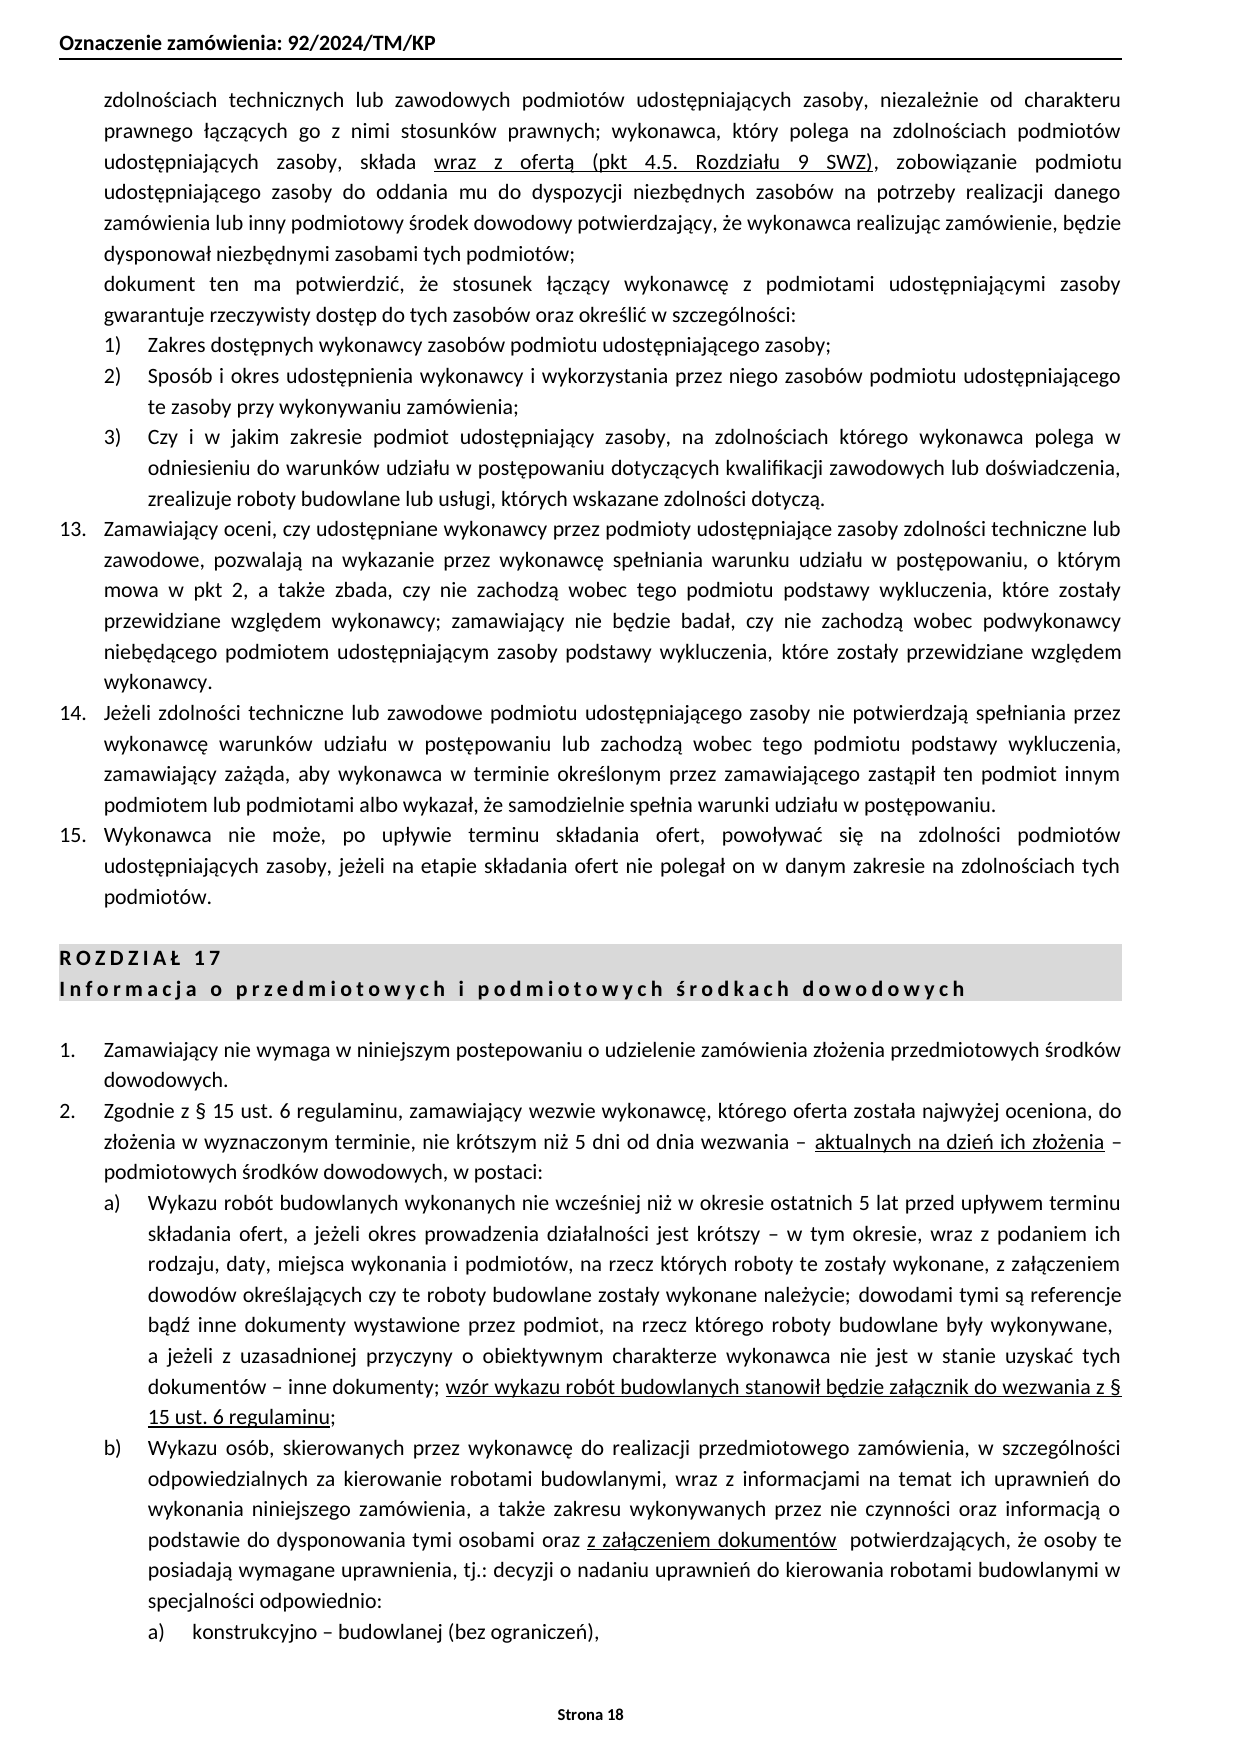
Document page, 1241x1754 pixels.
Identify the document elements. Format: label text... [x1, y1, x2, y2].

list konstrukcyjno – budowlanej (bez ograniczeń), [148, 1618, 1122, 1644]
list Wykonawca nie może, po upływie terminu składania ofert, powoływać się na zdolności podmiotów udostępniających zasoby, jeżeli na etapie składania ofert nie polegał on w danym zakresie na zdolnościach tych podmiotów. [59, 822, 1122, 909]
list Zamawiający nie wymaga w niniejszym postepowaniu o udzielenie zamówienia złożenia przedmiotowych środków dowodowych. [59, 1036, 1122, 1093]
list Czy i w jakim zakresie podmiot udostępniający zasoby, na zdolnościach którego wykonawca polega w odniesieniu do warunków udziału w postępowaniu dotyczących kwalifikacji zawodowych lub doświadczenia, zrealizuje roboty budowlane lub usługi, których wskazane zdolności dotyczą. [103, 423, 1122, 511]
list Zgodnie z § 15 ust. 6 regulaminu, zamawiający wezwie wykonawcę, którego oferta została najwyżej oceniona, do złożenia w wyznaczonym terminie, nie krótszym niż 5 dni od dnia wezwania – aktualnych na dzień ich złożenia – podmiotowych środków dowodowych, w postaci: [59, 1097, 1122, 1185]
list Wykazu robót budowlanych wykonanych nie wcześniej niż w okresie ostatnich 5 lat przed upływem terminu składania ofert, a jeżeli okres prowadzenia działalności jest krótszy – w tym okresie, wraz z podaniem ich rodzaju, daty, miejsca wykonania i podmiotów, na rzecz których roboty te zostały wykonane, z załączeniem dowodów określających czy te roboty budowlane zostały wykonane należycie; dowodami tymi są referencje bądź inne dokumenty wystawione przez podmiot, na rzecz którego roboty budowlane były wykonywane, a jeżeli z uzasadnionej przyczyny o obiektywnym charakterze wykonawca nie jest w stanie uzyskać tych dokumentów – inne dokumenty; wzór wykazu robót budowlanych stanowił będzie załącznik do wezwania z § 15 ust. 6 regulaminu; [103, 1189, 1122, 1430]
list Zamawiający oceni, czy udostępniane wykonawcy przez podmioty udostępniające zasoby zdolności techniczne lub zawodowe, pozwalają na wykazanie przez wykonawcę spełniania warunku udziału w postępowaniu, o którym mowa w pkt 2, a także zbada, czy nie zachodzą wobec tego podmiotu podstawy wykluczenia, które zostały przewidziane względem wykonawcy; zamawiający nie będzie badał, czy nie zachodzą wobec podwykonawcy niebędącego podmiotem udostępniającym zasoby podstawy wykluczenia, które zostały przewidziane względem wykonawcy. [59, 515, 1122, 695]
list Wykazu osób, skierowanych przez wykonawcę do realizacji przedmiotowego zamówienia, w szczególności odpowiedzialnych za kierowanie robotami budowlanymi, wraz z informacjami na temat ich uprawnień do wykonania niniejszego zamówienia, a także zakresu wykonywanych przez nie czynności oraz informacją o podstawie do dysponowania tymi osobami oraz z załączeniem dokumentów potwierdzających, że osoby te posiadają wymagane uprawnienia, tj.: decyzji o nadaniu uprawnień do kierowania robotami budowlanymi w specjalności odpowiednio: [103, 1434, 1122, 1614]
text dokument ten ma potwierdzić, że stosunek łączący wykonawcę z podmiotami udostępniającymi zasoby gwarantuje rzeczywisty dostęp do tych zasobów oraz określić w szczególności: [103, 270, 1122, 328]
text ROZDZIAŁ 17 [59, 944, 1122, 971]
list Zakres dostępnych wykonawcy zasobów podmiotu udostępniającego zasoby; [103, 332, 1122, 358]
list Sposób i okres udostępnienia wykonawcy i wykorzystania przez niego zasobów podmiotu udostępniającego te zasoby przy wykonywaniu zamówienia; [103, 362, 1122, 419]
list Jeżeli zdolności techniczne lub zawodowe podmiotu udostępniającego zasoby nie potwierdzają spełniania przez wykonawcę warunków udziału w postępowaniu lub zachodzą wobec tego podmiotu podstawy wykluczenia, zamawiający zażąda, aby wykonawca w terminie określonym przez zamawiającego zastąpił ten podmiot innym podmiotem lub podmiotami albo wykazał, że samodzielnie spełnia warunki udziału w postępowaniu. [59, 699, 1122, 818]
text Informacja o przedmiotowych i podmiotowych środkach dowodowych [59, 975, 1122, 1001]
